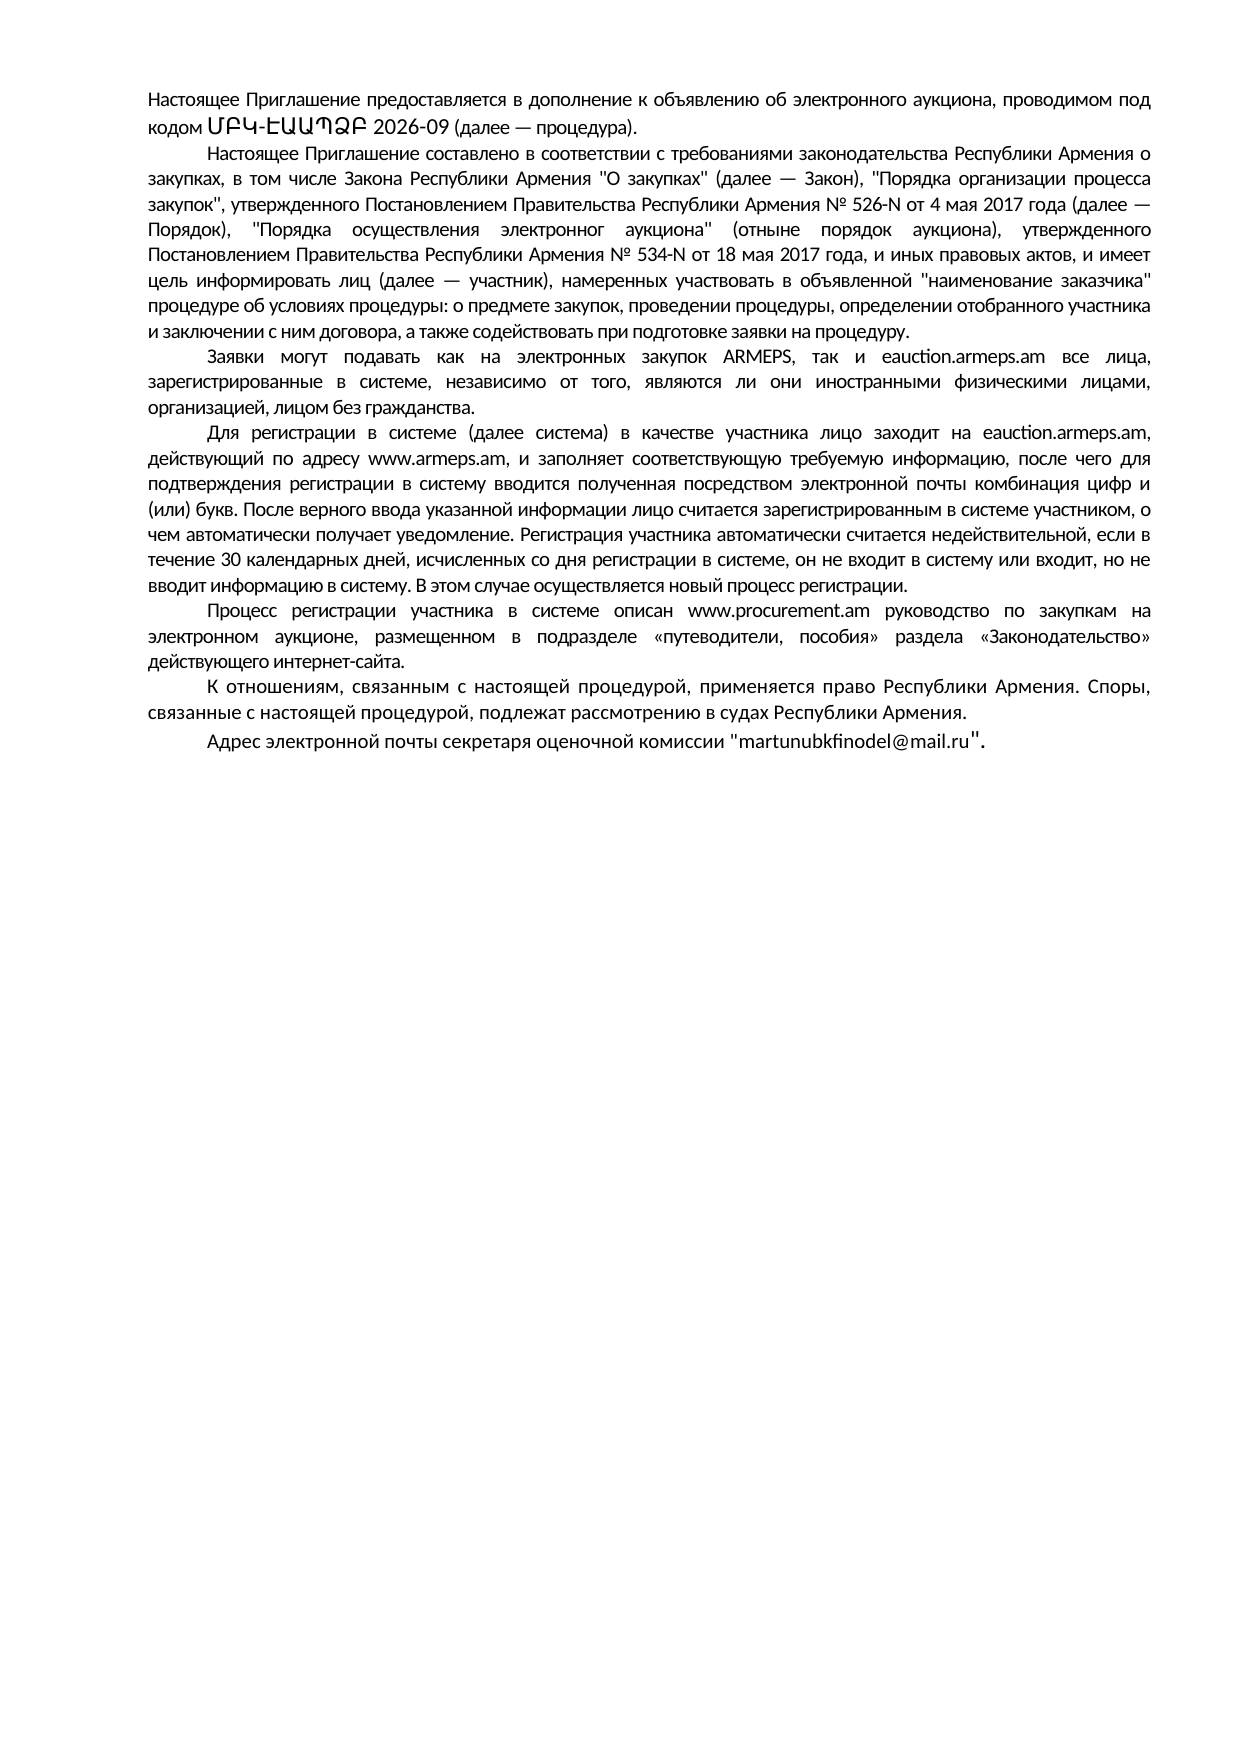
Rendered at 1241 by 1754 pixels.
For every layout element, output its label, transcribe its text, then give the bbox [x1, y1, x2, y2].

text Процесс регистрации участника в системе описан www.procurement.am руководство по закупкам на электронном аукционе, размещенном в подразделе «путеводители, пособия» раздела «Законодательство» действующего интернет-сайта. [148, 597, 1152, 674]
text Настоящее Приглашение предоставляется в дополнение к объявлению об электронного аукциона, проводимом под кодом ՄԲԿ-ԷԱԱՊՁԲ 2026-09 (далее — процедура). [148, 86, 1152, 140]
text Настоящее Приглашение составлено в соответствии с требованиями законодательства Республики Армения о закупках, в том числе Закона Республики Армения "О закупках" (далее — Закон), "Порядка организации процесса закупок", утвержденного Постановлением Правительства Республики Армения № 526-N от 4 мая 2017 года (далее — Порядок), "Порядка осуществления электронног аукциона" (отныне порядок аукциона), утвержденного Постановлением Правительства Республики Армения № 534-N от 18 мая 2017 года, и иных правовых актов, и имеет цель информировать лиц (далее — участник), намеренных участвовать в объявленной "наименование заказчика" процедуре об условиях процедуры: о предмете закупок, проведении процедуры, определении отобранного участника и заключении с ним договора, а также содействовать при подготовке заявки на процедуру. [148, 140, 1152, 343]
text Адрес электронной почты секретаря оценочной комиссии "martunubkfinodel@mail.ru". [148, 724, 1152, 755]
text К отношениям, связанным с настоящей процедурой, применяется право Республики Армения. Споры, связанные с настоящей процедурой, подлежат рассмотрению в судах Республики Армения. [148, 674, 1152, 724]
text Заявки могут подавать как на электронных закупок ARMEPS, так и eauction.armeps.am все лица, зарегистрированные в системе, независимо от того, являются ли они иностранными физическими лицами, организацией, лицом без гражданства. [148, 343, 1152, 419]
text Для регистрации в системе (далее система) в качестве участника лицо заходит на eauction.armeps.am, действующий по адресу www.armeps.am, и заполняет соответствующую требуемую информацию, после чего для подтверждения регистрации в систему вводится полученная посредством электронной почты комбинация цифр и (или) букв. После верного ввода указанной информации лицо считается зарегистрированным в системе участником, о чем автоматически получает уведомление. Регистрация участника автоматически считается недействительной, если в течение 30 календарных дней, исчисленных со дня регистрации в системе, он не входит в систему или входит, но не вводит информацию в систему. В этом случае осуществляется новый процесс регистрации. [148, 419, 1152, 597]
